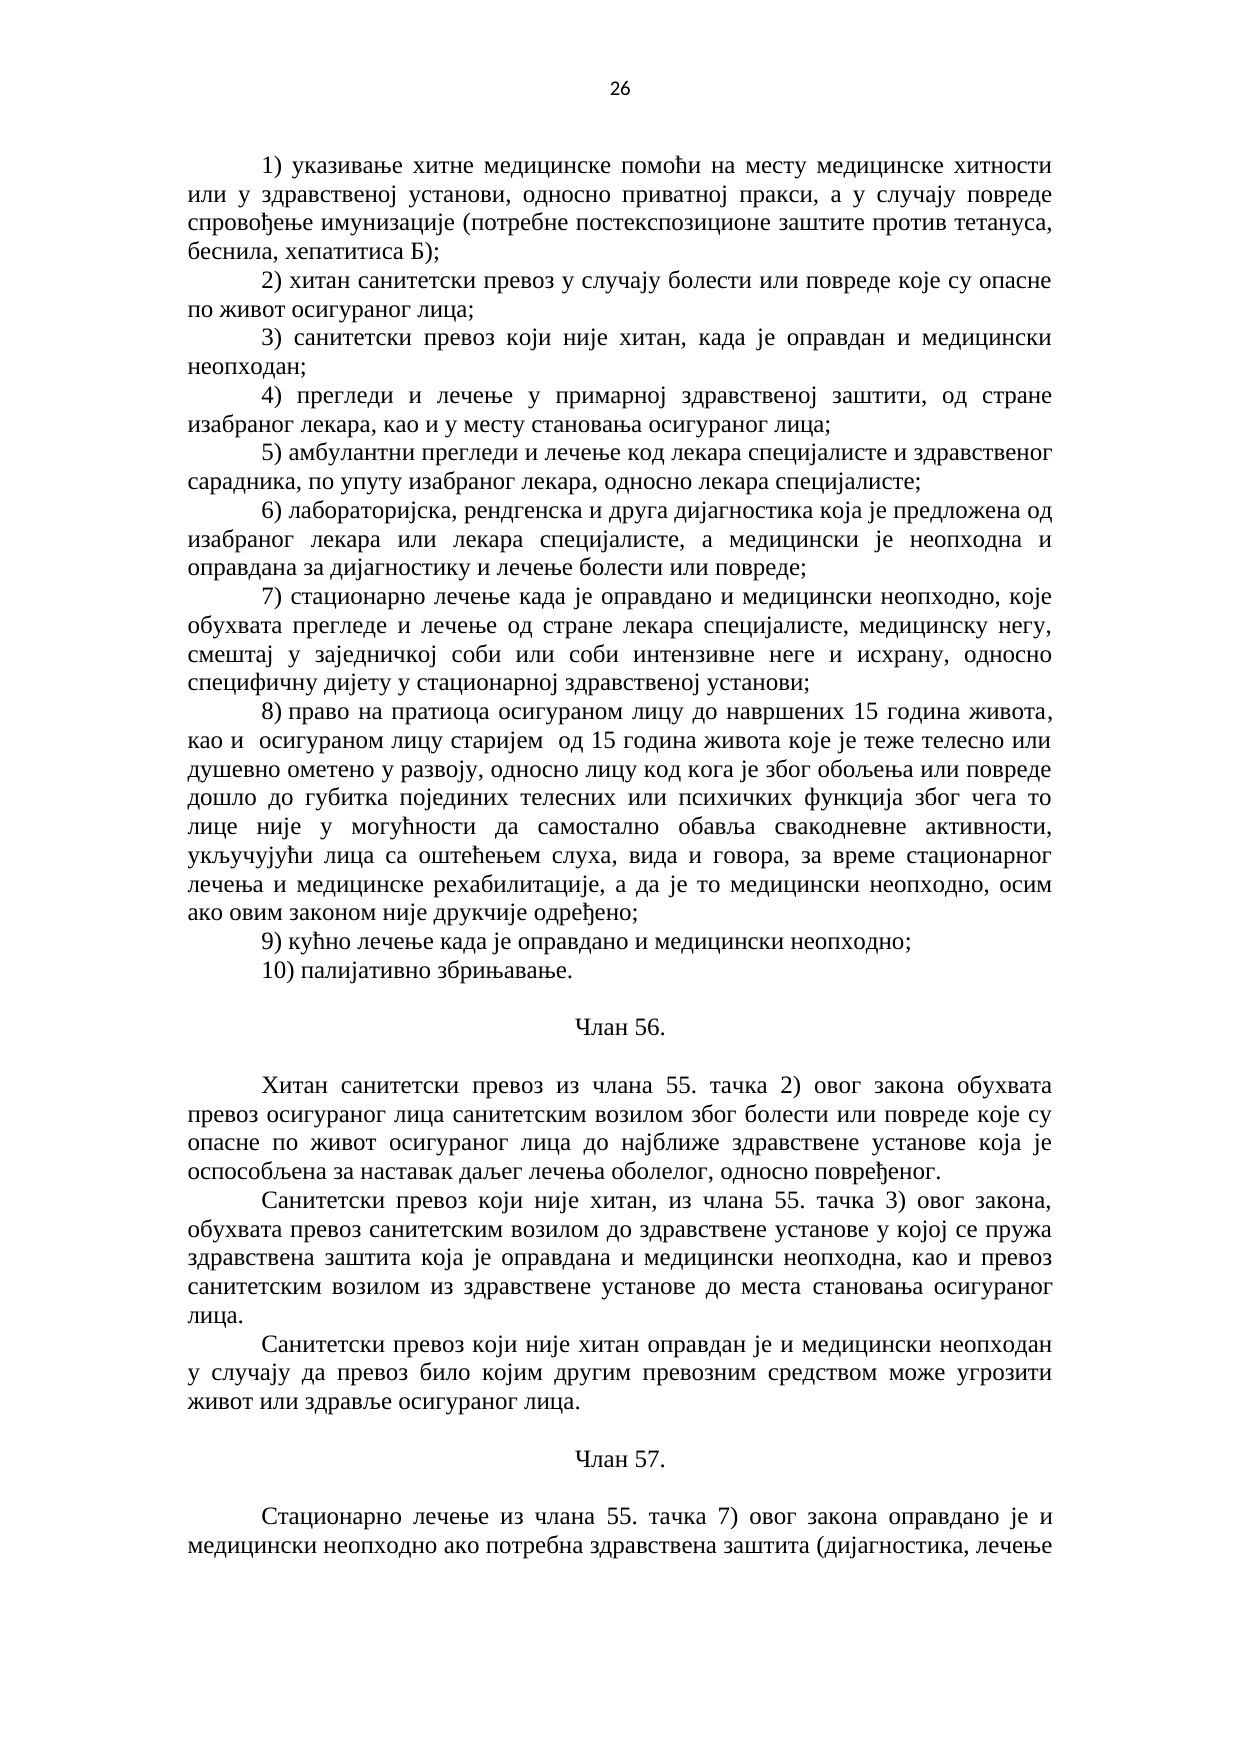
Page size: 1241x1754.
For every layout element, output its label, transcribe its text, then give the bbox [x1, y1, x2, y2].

text 8) право на пратиоца осигураном лицу до навршених 15 година живота, као и осигураном лицу старијем од 15 година живота које је теже телесно или душевно ометено у развоју, односно лицу код кога је због обољења или повреде дошло до губитка појединих телесних или психичких функција због чега то лице није у могућности да самостално обавља свакодневне активности, укључујући лица са оштећењем слуха, вида и говора, за време стационарног лечења и медицинске рехабилитације, а да је то медицински неопходно, осим ако овим законом није друкчије одређено; [187, 696, 1053, 926]
text 2) хитан санитетски превоз у случају болести или повреде које су опасне по живот осигураног лица; [187, 265, 1053, 322]
text 4) прегледи и лечење у примарној здравственој заштити, од стране изабраног лекара, као и у месту становања осигураног лица; [187, 380, 1053, 437]
text 5) амбулантни прегледи и лечење код лекара специјалисте и здравственог сарадника, по упуту изабраног лекара, односно лекара специјалисте; [187, 437, 1053, 495]
text 1) указивање хитне медицинске помоћи на месту медицинске хитности или у здравственој установи, односно приватној пракси, а у случају повреде спровођење имунизације (потребне постекспозиционе заштите против тетануса, беснила, хепатитиса Б); [187, 150, 1053, 265]
text Члан 56. [187, 1012, 1053, 1041]
text Члан 57. [187, 1444, 1053, 1472]
text Санитетски превоз који није хитан, из члана 55. тачка 3) овог закона, обухвата превоз санитетским возилом до здравствене установе у којој се пружа здравствена заштита која је оправдана и медицински неопходна, као и превоз санитетским возилом из здравствене установе до места становања осигураног лица. [187, 1185, 1053, 1329]
text 6) лабораторијска, рендгенска и друга дијагностика која је предложена од изабраног лекара или лекара специјалисте, а медицински је неопходна и оправдана за дијагностику и лечење болести или повреде; [187, 495, 1053, 581]
text 10) палијативно збрињавање. [187, 955, 1053, 984]
text Хитан санитетски превоз из члана 55. тачка 2) овог закона обухвата превоз осигураног лица санитетским возилом због болести или повреде које су опасне по живот осигураног лица до најближе здравствене установе која је оспособљена за наставак даљег лечења оболелог, односно повређеног. [187, 1070, 1053, 1185]
text Санитетски превоз који није хитан оправдан је и медицински неопходан у случају да превоз било којим другим превозним средством може угрозити живот или здравље осигураног лица. [187, 1329, 1053, 1415]
text 7) стационарно лечење када је оправдано и медицински неопходно, које обухвата прегледе и лечење од стране лекара специјалисте, медицинску негу, смештај у заједничкој соби или соби интензивне неге и исхрану, односно специфичну дијету у стационарној здравственој установи; [187, 581, 1053, 696]
text 9) кућно лечење када је оправдано и медицински неопходно; [187, 926, 1053, 955]
text 3) санитетски превоз који није хитан, када је оправдан и медицински неопходан; [187, 322, 1053, 380]
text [187, 1501, 1053, 1559]
